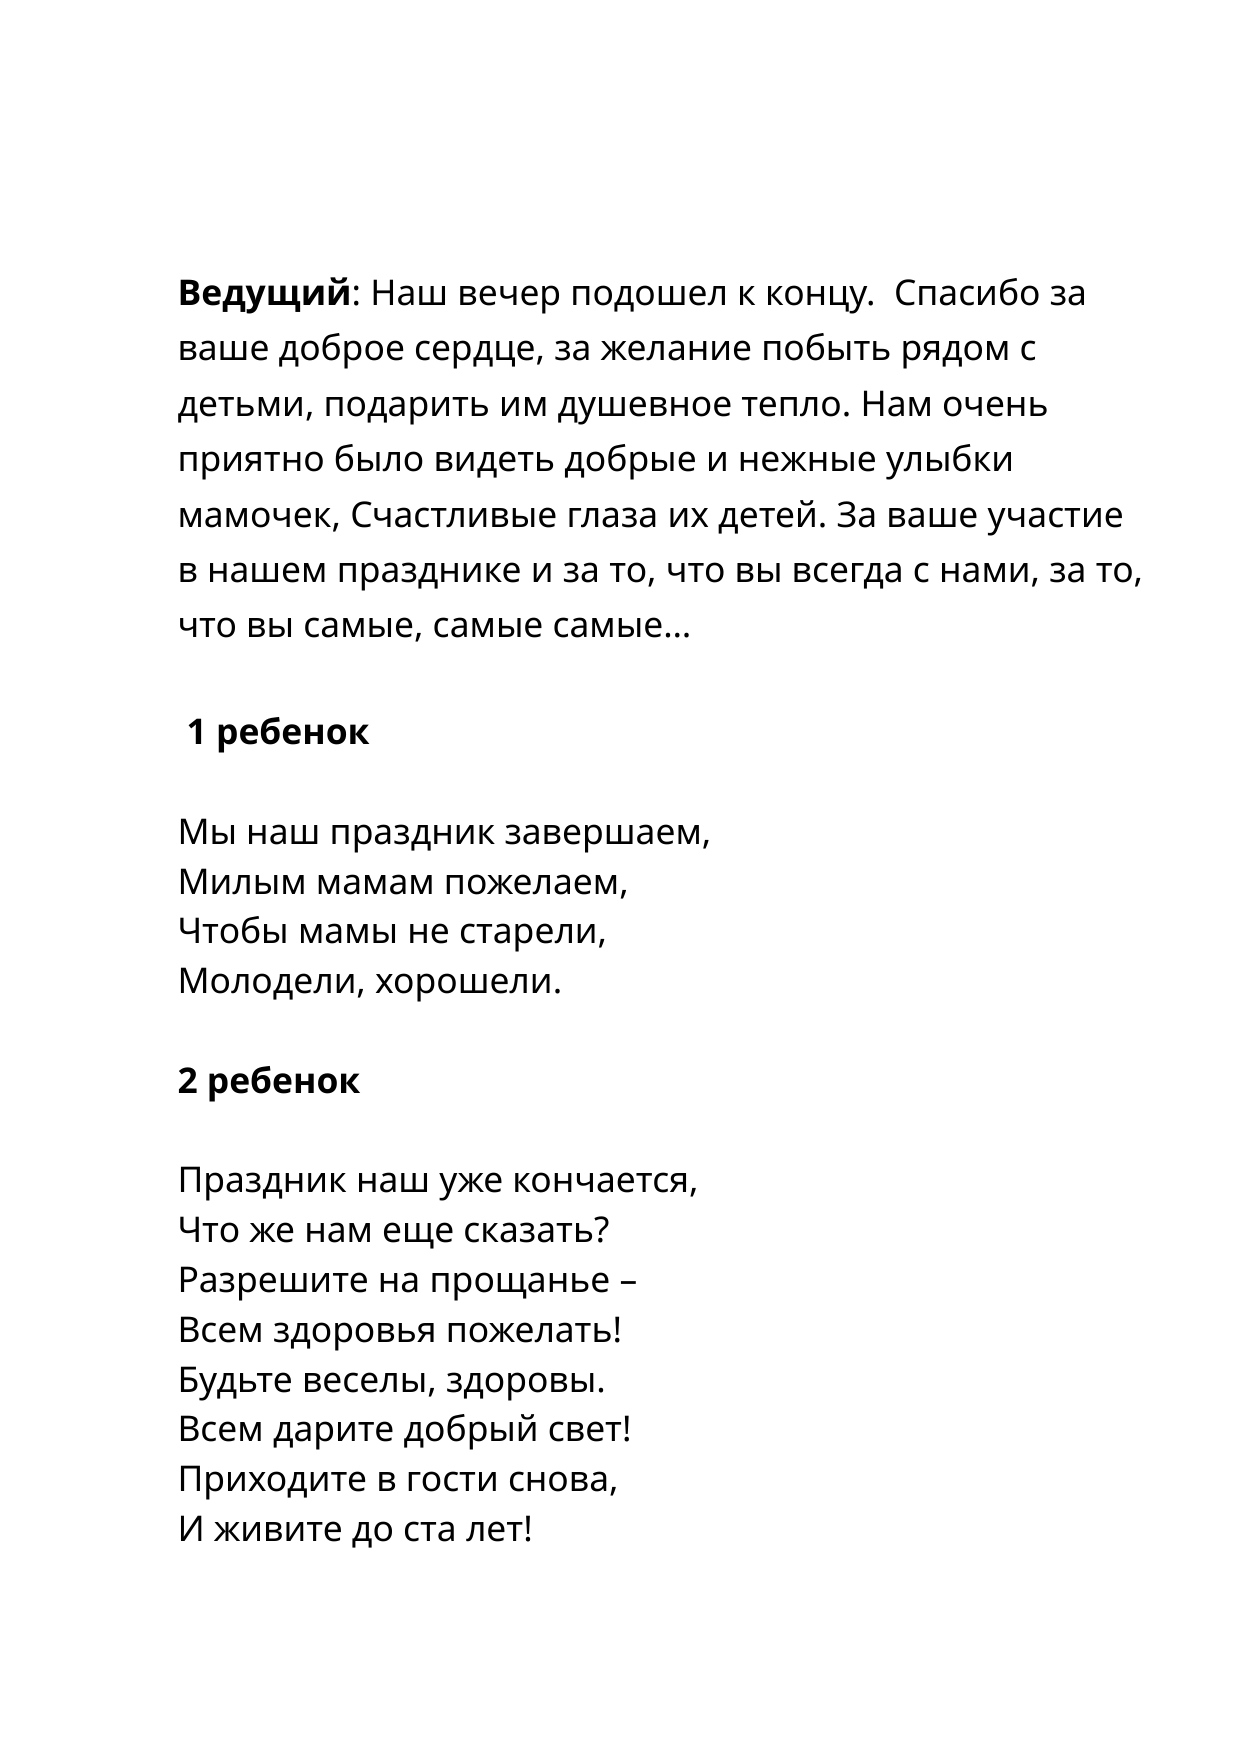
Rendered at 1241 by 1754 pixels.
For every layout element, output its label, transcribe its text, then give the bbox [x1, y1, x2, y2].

text 1 ребенок [177, 707, 1150, 755]
text Милым мамам пожелаем, [177, 856, 1150, 904]
text Чтобы мамы не старели, [177, 906, 1150, 954]
text И живите до ста лет! [177, 1503, 1150, 1552]
text Будьте веселы, здоровы. [177, 1354, 1150, 1402]
text Всем здоровья пожелать! [177, 1304, 1150, 1352]
text Праздник наш уже кончается, [177, 1155, 1150, 1203]
text Молодели, хорошели. [177, 956, 1150, 1004]
text Всем дарите добрый свет! [177, 1404, 1150, 1452]
text Приходите в гости снова, [177, 1454, 1150, 1502]
text Мы наш праздник завершаем, [177, 806, 1150, 854]
text 2 ребенок [177, 1055, 1150, 1103]
text Ведущий: Наш вечер подошел к концу. Спасибо за ваше доброе сердце, за желание побыть рядом с детьми, подарить им душевное тепло. Нам очень приятно было видеть добрые и нежные улыбки мамочек, Счастливые глаза их детей. За ваше участие в нашем празднике и за то, что вы всегда с нами, за то, что вы самые, самые самые… [177, 267, 1150, 648]
text Что же нам еще сказать? [177, 1205, 1150, 1253]
text Разрешите на прощанье – [177, 1254, 1150, 1303]
